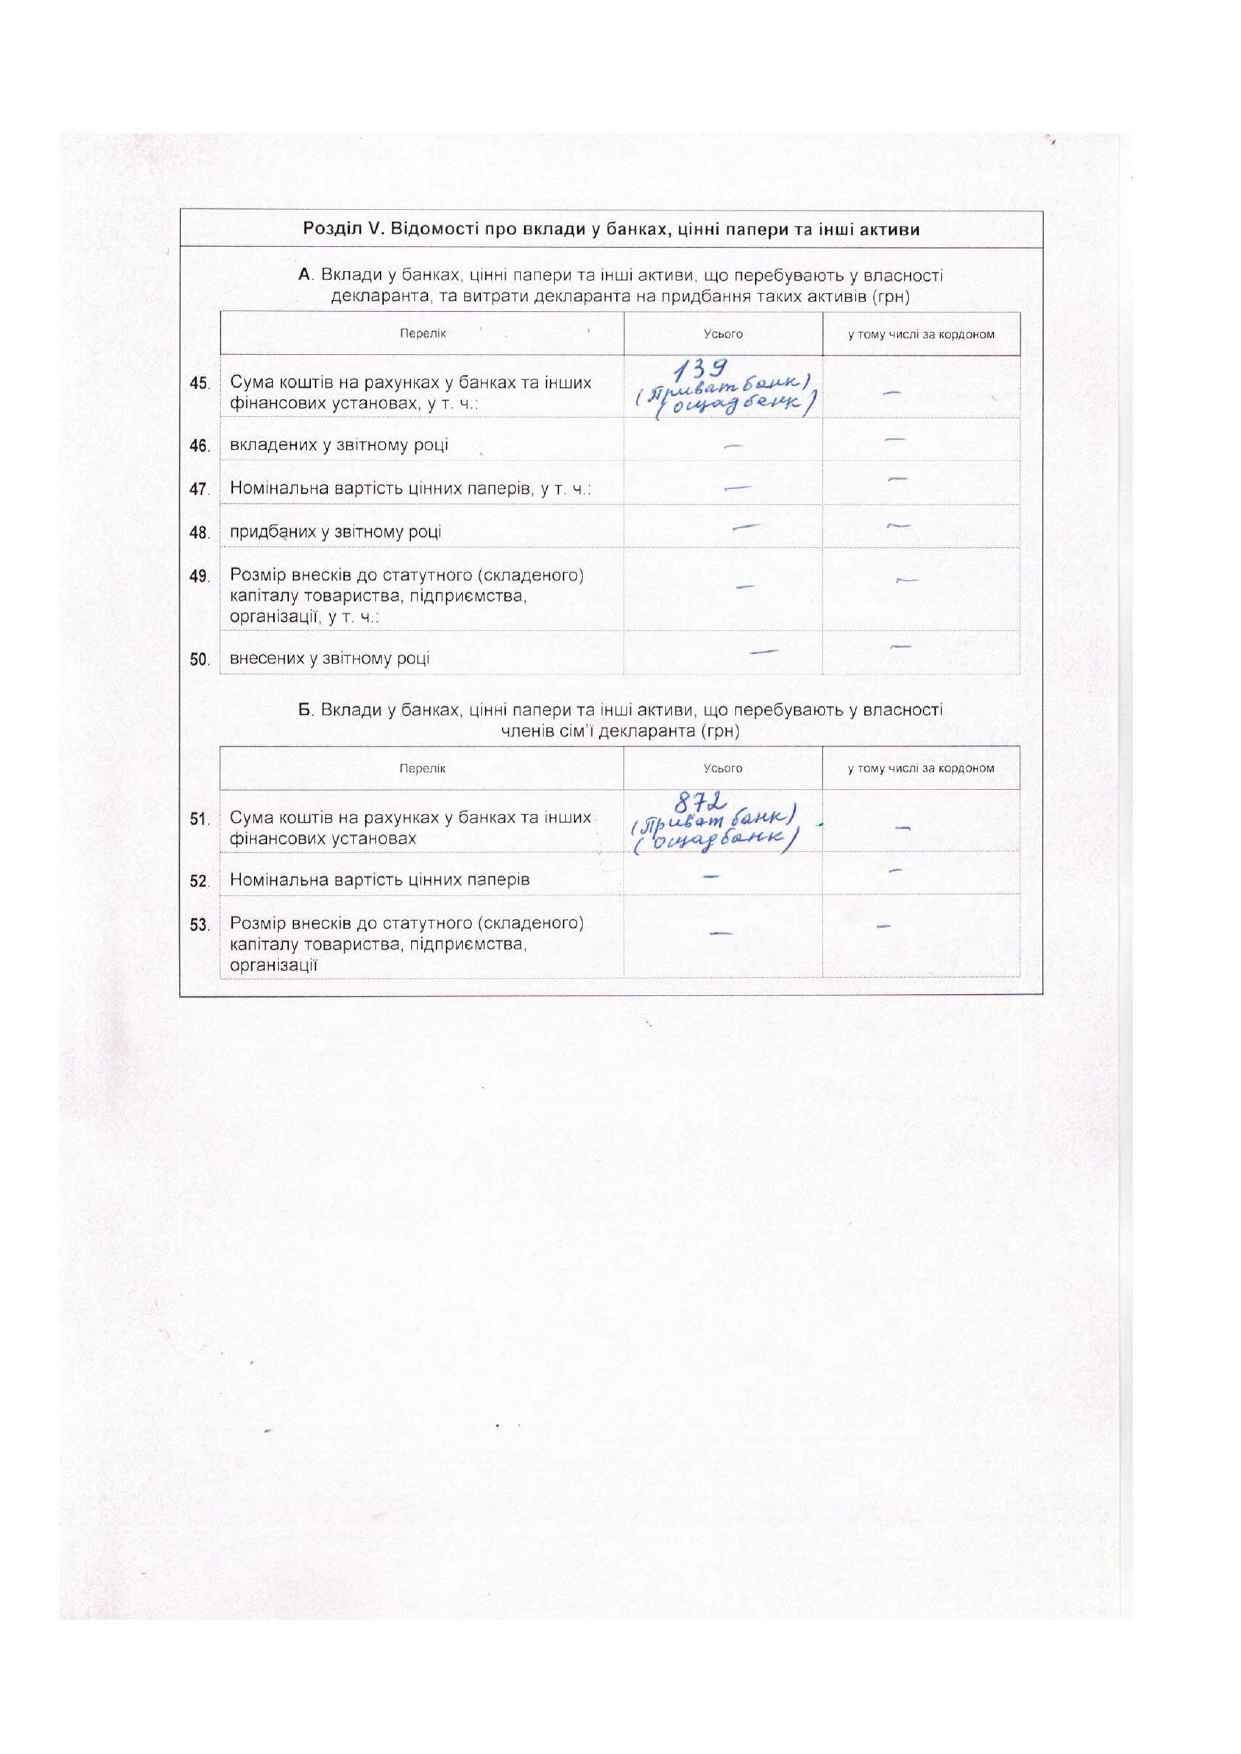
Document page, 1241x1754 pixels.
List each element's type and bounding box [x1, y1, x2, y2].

picture [44, 118, 1148, 1636]
